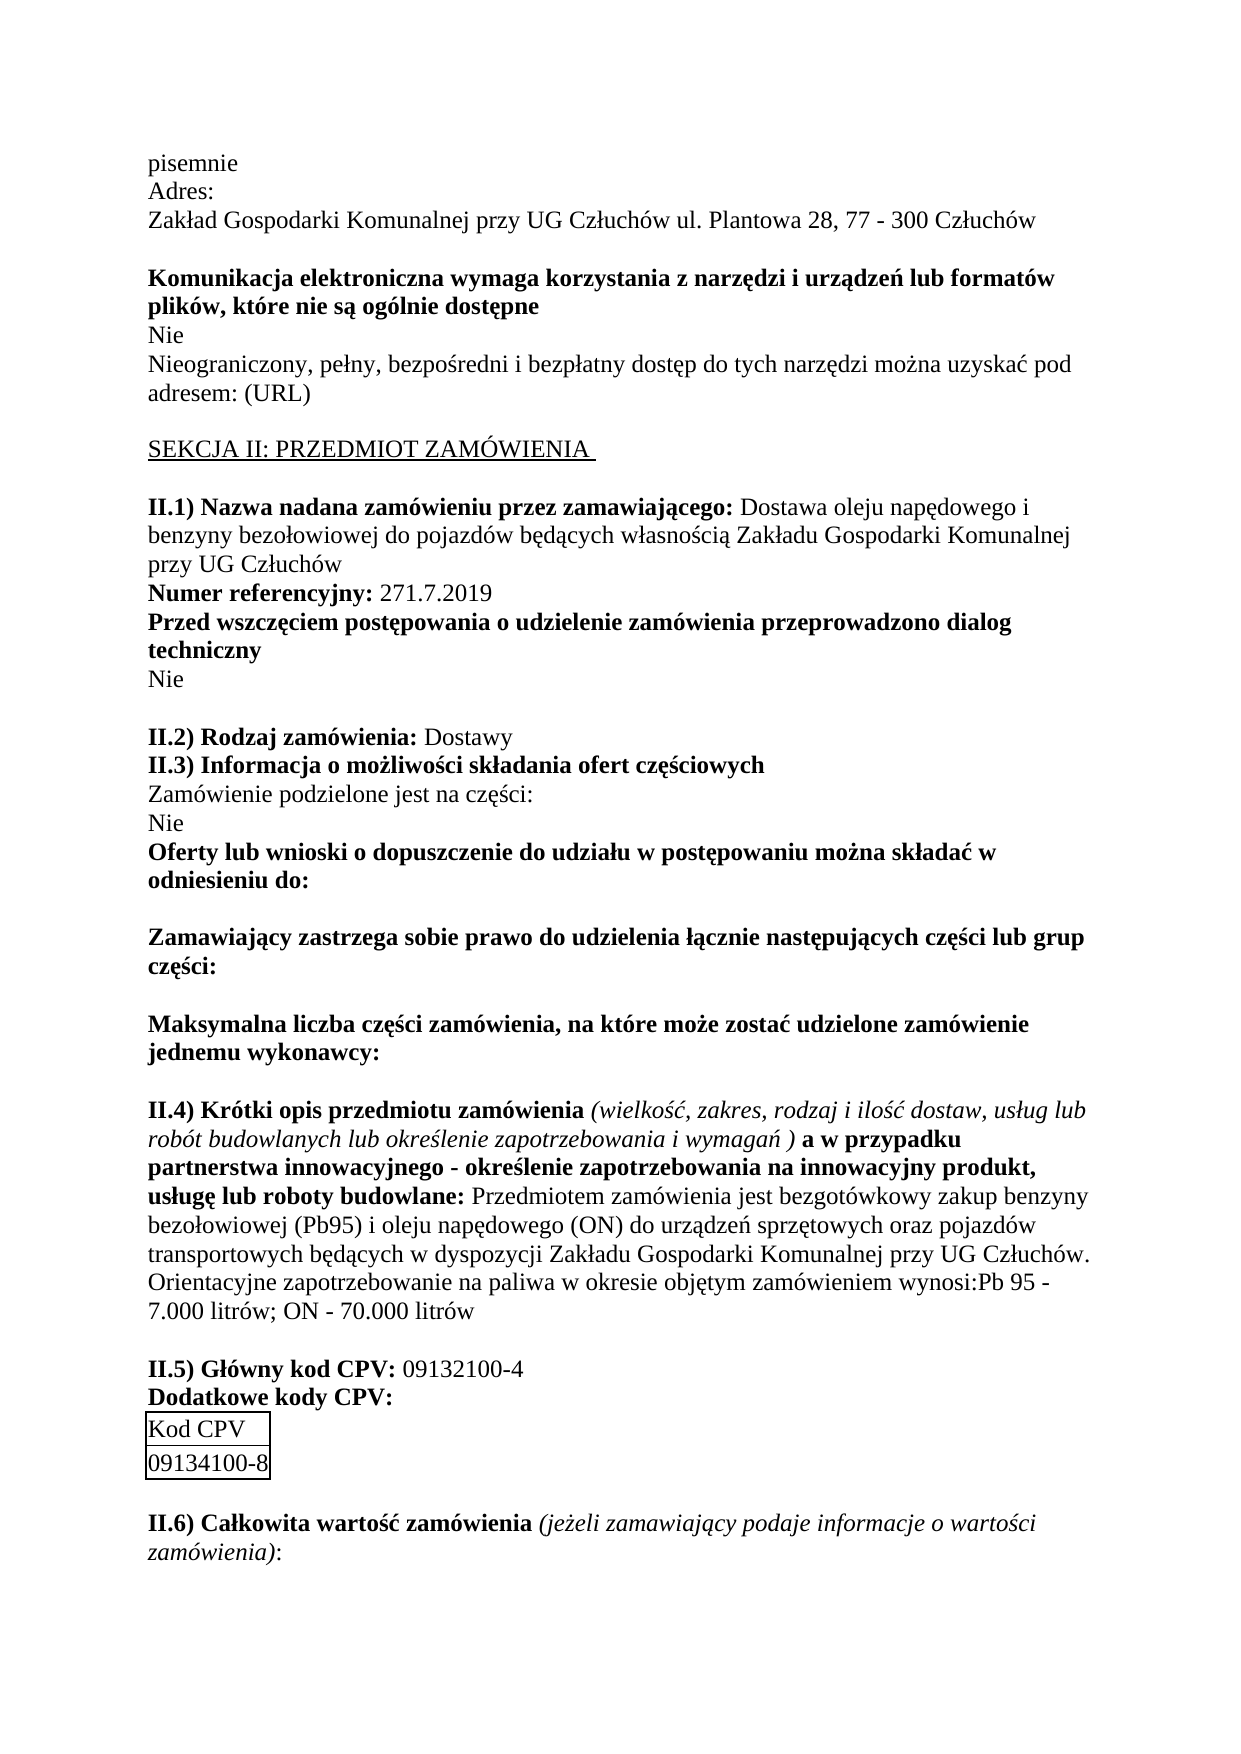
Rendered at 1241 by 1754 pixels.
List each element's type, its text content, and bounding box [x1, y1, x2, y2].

text Nie Oferty lub wnioski o dopuszczenie do udziału w postępowaniu można składać w odniesieniu do: [148, 808, 1093, 922]
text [148, 1479, 1093, 1566]
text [148, 148, 1093, 234]
text Komunikacja elektroniczna wymaga korzystania z narzędzi i urządzeń lub formatów plików, które nie są ogólnie dostępne [148, 234, 1093, 320]
text II.1) Nazwa nadana zamówieniu przez zamawiającego: Dostawa oleju napędowego i benzyny bezołowiowej do pojazdów będących własnością Zakładu Gospodarki Komunalnej przy UG Człuchów Numer referencyjny: 271.7.2019 Przed wszczęciem postępowania o udzielenie zamówienia przeprowadzono dialog techniczny [148, 463, 1093, 664]
table_cell 09134100-8 [147, 1446, 269, 1478]
text Zamawiający zastrzega sobie prawo do udzielenia łącznie następujących części lub grup części: Maksymalna liczba części zamówienia, na które może zostać udzielone zamówienie jednemu wykonawcy: II.4) Krótki opis przedmiotu zamówienia (wielkość, zakres, rodzaj i ilość dostaw, usług lub robót budowlanych lub określenie zapotrzebowania i wymagań ) a w przypadku partnerstwa innowacyjnego - określenie zapotrzebowania na innowacyjny produkt, usługę lub roboty budowlane: Przedmiotem zamówienia jest bezgotówkowy zakup benzyny bezołowiowej (Pb95) i oleju napędowego (ON) do urządzeń sprzętowych oraz pojazdów transportowych będących w dyspozycji Zakładu Gospodarki Komunalnej przy UG Człuchów. Orientacyjne zapotrzebowanie na paliwa w okresie objętym zamówieniem wynosi:Pb 95 - 7.000 litrów; ON - 70.000 litrów II.5) Główny kod CPV: 09132100-4 Dodatkowe kody CPV: [148, 922, 1093, 1411]
text II.2) Rodzaj zamówienia: Dostawy II.3) Informacja o możliwości składania ofert częściowych Zamówienie podzielone jest na części: [148, 693, 1093, 808]
text Nie Nieograniczony, pełny, bezpośredni i bezpłatny dostęp do tych narzędzi można uzyskać pod adresem: (URL) [148, 320, 1093, 434]
table_header Kod CPV [147, 1413, 269, 1444]
text Nie [148, 664, 1093, 693]
text SEKCJA II: PRZEDMIOT ZAMÓWIENIA [148, 434, 1093, 463]
